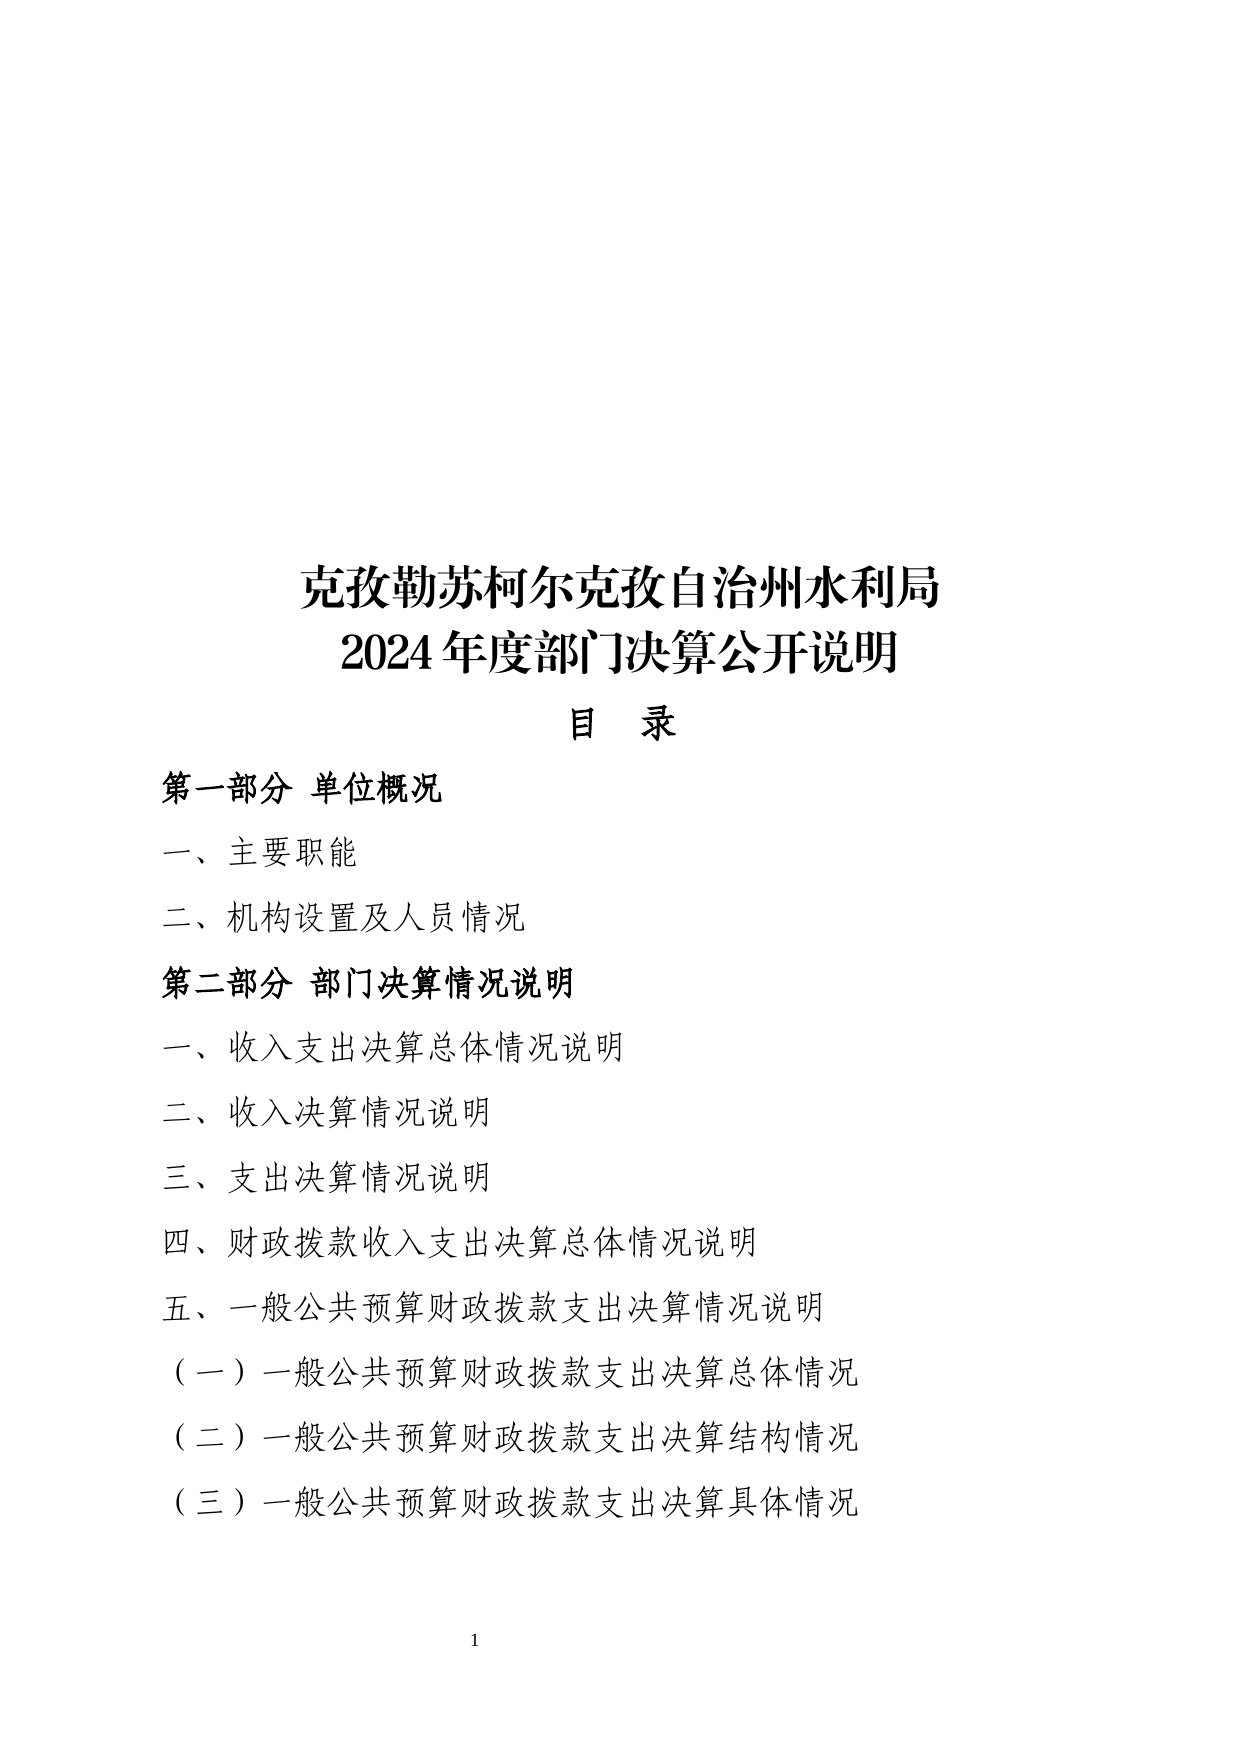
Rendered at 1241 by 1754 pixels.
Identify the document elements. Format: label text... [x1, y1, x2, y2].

text （一）一般公共预算财政拨款支出决算总体情况 [159, 1338, 1081, 1403]
text 三、支出决算情况说明 [159, 1143, 1081, 1208]
text 二、机构设置及人员情况 [159, 883, 1081, 948]
text 2024年度部门决算公开说明 [159, 623, 1081, 688]
text 五、一般公共预算财政拨款支出决算情况说明 [159, 1273, 1081, 1338]
text 四、财政拨款收入支出决算总体情况说明 [159, 1208, 1081, 1273]
text 二、收入决算情况说明 [159, 1078, 1081, 1143]
text 第二部分 部门决算情况说明 [159, 948, 1081, 1013]
text 克孜勒苏柯尔克孜自治州水利局 [159, 558, 1081, 623]
text （三）一般公共预算财政拨款支出决算具体情况 [159, 1468, 1081, 1533]
text 目 录 [159, 688, 1081, 753]
text 第一部分 单位概况 [159, 753, 1081, 818]
text 一、收入支出决算总体情况说明 [159, 1013, 1081, 1078]
text （二）一般公共预算财政拨款支出决算结构情况 [159, 1403, 1081, 1468]
text 一、主要职能 [159, 818, 1081, 883]
